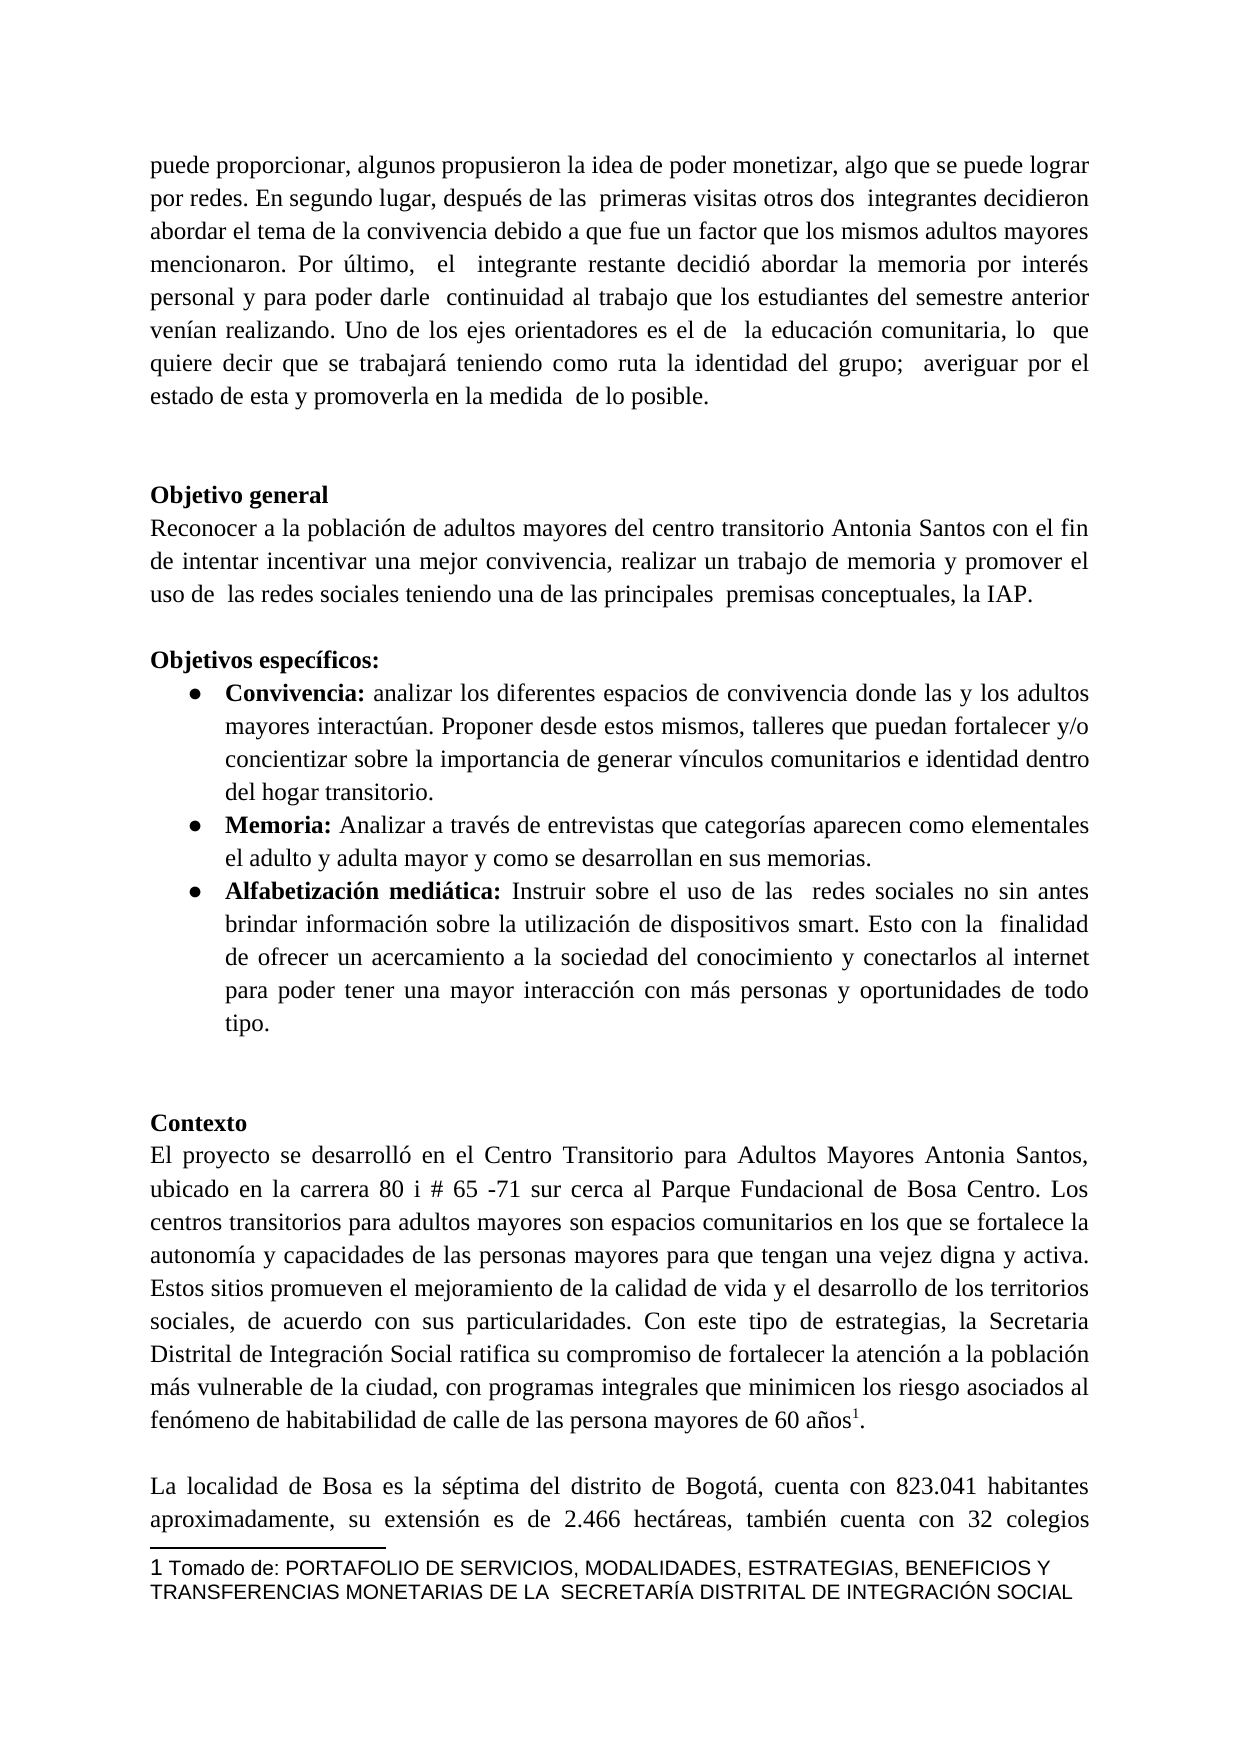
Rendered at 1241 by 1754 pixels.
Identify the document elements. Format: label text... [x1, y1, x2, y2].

list Alfabetización mediática: Instruir sobre el uso de las redes sociales no sin antes brindar información sobre la utilización de dispositivos smart. Esto con la finalidad de ofrecer un acercamiento a la sociedad del conocimiento y conectarlos al internet para poder tener una mayor interacción con más personas y oportunidades de todo tipo. [187, 876, 1090, 1037]
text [150, 1471, 1090, 1533]
text Objetivo general [150, 480, 1090, 509]
text Objetivos específicos: [150, 645, 1090, 674]
list Convivencia: analizar los diferentes espacios de convivencia donde las y los adultos mayores interactúan. Proponer desde estos mismos, talleres que puedan fortalecer y/o concientizar sobre la importancia de generar vínculos comunitarios e identidad dentro del hogar transitorio. [187, 678, 1090, 806]
text El proyecto se desarrolló en el Centro Transitorio para Adultos Mayores Antonia Santos, ubicado en la carrera 80 i # 65 -71 sur cerca al Parque Fundacional de Bosa Centro. Los centros transitorios para adultos mayores son espacios comunitarios en los que se fortalece la autonomía y capacidades de las personas mayores para que tengan una vejez digna y activa. Estos sitios promueven el mejoramiento de la calidad de vida y el desarrollo de los territorios sociales, de acuerdo con sus particularidades. Con este tipo de estrategias, la Secretaria Distrital de Integración Social ratifica su compromiso de fortalecer la atención a la población más vulnerable de la ciudad, con programas integrales que minimicen los riesgo asociados al fenómeno de habitabilidad de calle de las persona mayores de 60 años. [150, 1141, 1090, 1240]
text Reconocer a la población de adultos mayores del centro transitorio Antonia Santos con el fin de intentar incentivar una mejor convivencia, realizar un trabajo de memoria y promover el uso de las redes sociales teniendo una de las principales premisas conceptuales, la IAP. [150, 513, 1090, 608]
list Memoria: Analizar a través de entrevistas que categorías aparecen como elementales el adulto y adulta mayor y como se desarrollan en sus memorias. [187, 810, 1090, 872]
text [150, 150, 1090, 410]
text Contexto [150, 1108, 1090, 1136]
